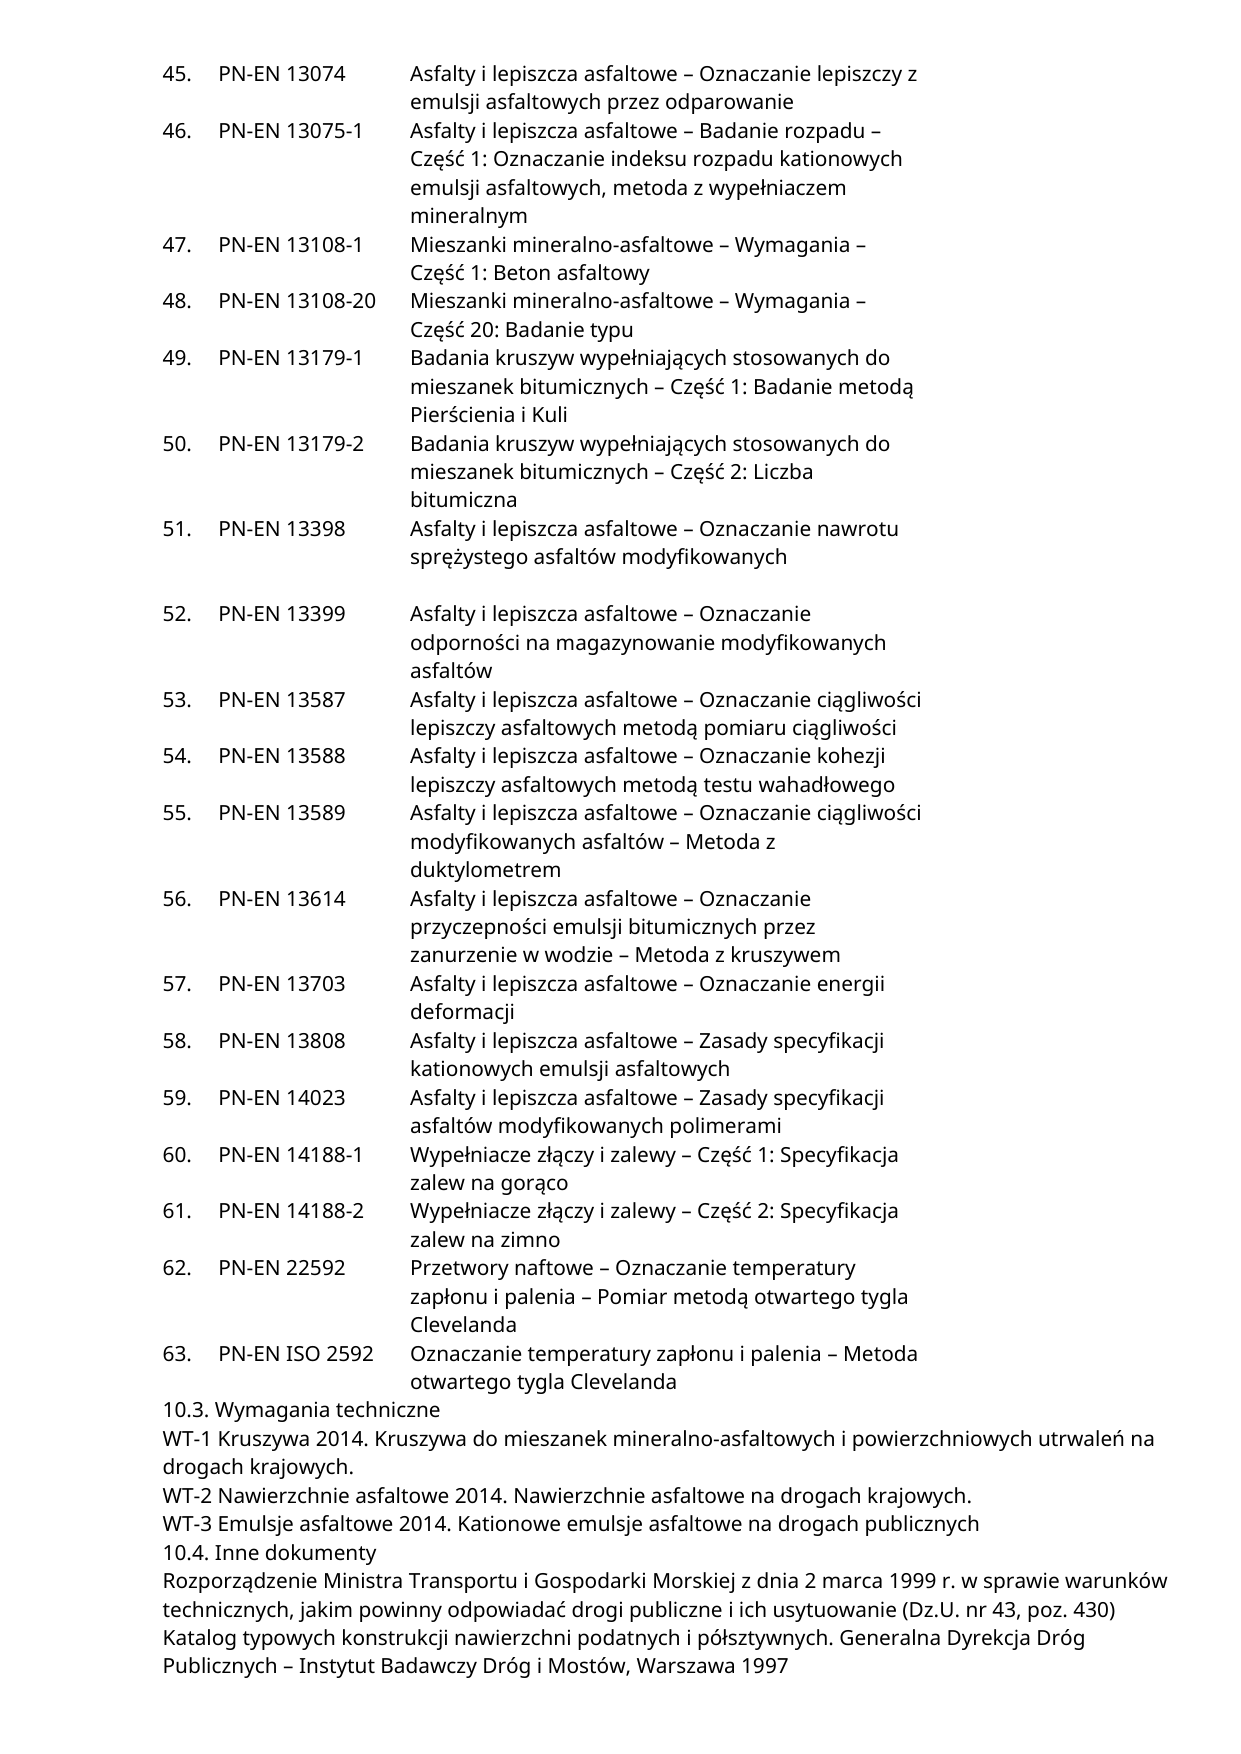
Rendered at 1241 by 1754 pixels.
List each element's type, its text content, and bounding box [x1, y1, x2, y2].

text 10.4. Inne dokumenty [162, 1538, 1181, 1566]
table_cell Asfalty i lepiszcza asfaltowe – Oznaczanie lepiszczy z emulsji asfaltowych przez odparowanie [399, 59, 934, 116]
table_cell 53. [151, 685, 207, 742]
table_cell PN-EN 13587 [207, 685, 399, 742]
table_cell PN-EN 13179-1 [207, 344, 399, 429]
table_header Asfalty i lepiszcza asfaltowe – Oznaczanie odporności na magazynowanie modyfikowanych asfaltów [399, 599, 934, 685]
table_cell PN-EN 13108-20 [207, 287, 399, 343]
table_cell PN-EN 13108-1 [207, 230, 399, 287]
table_cell Asfalty i lepiszcza asfaltowe – Oznaczanie przyczepności emulsji bitumicznych przez zanurzenie w wodzie – Metoda z kruszywem [399, 884, 934, 969]
table_cell Asfalty i lepiszcza asfaltowe – Oznaczanie ciągliwości modyfikowanych asfaltów – Metoda z duktylometrem [399, 799, 934, 884]
table_cell 55. [151, 799, 207, 884]
table_cell Mieszanki mineralno-asfaltowe – Wymagania – Część 20: Badanie typu [399, 287, 934, 343]
table_header PN-EN 13399 [207, 599, 399, 685]
table_cell 56. [151, 884, 207, 969]
table_cell 58. [151, 1026, 207, 1083]
table_cell 50. [151, 429, 207, 514]
table_cell Mieszanki mineralno-asfaltowe – Wymagania – Część 1: Beton asfaltowy [399, 230, 934, 287]
table_cell PN-EN 13588 [207, 742, 399, 798]
table_cell 48. [151, 287, 207, 343]
table_cell PN-EN 14188-1 [207, 1140, 399, 1197]
table_cell 49. [151, 344, 207, 429]
text Rozporządzenie Ministra Transportu i Gospodarki Morskiej z dnia 2 marca 1999 r. w sprawie warunków technicznych, jakim powinny odpowiadać drogi publiczne i ich usytuowanie (Dz.U. nr 43, poz. 430) [162, 1566, 1181, 1623]
table_cell PN-EN 22592 [207, 1254, 399, 1339]
table_cell Przetwory naftowe – Oznaczanie temperatury zapłonu i palenia – Pomiar metodą otwartego tygla Clevelanda [399, 1254, 934, 1339]
table_cell 46. [151, 116, 207, 230]
table_cell Wypełniacze złączy i zalewy – Część 1: Specyfikacja zalew na gorąco [399, 1140, 934, 1197]
table_cell PN-EN 13808 [207, 1026, 399, 1083]
table_cell 62. [151, 1254, 207, 1339]
text WT-3 Emulsje asfaltowe 2014. Kationowe emulsje asfaltowe na drogach publicznych [162, 1509, 1181, 1538]
table_cell 47. [151, 230, 207, 287]
table_cell PN-EN 13179-2 [207, 429, 399, 514]
table_cell 61. [151, 1197, 207, 1253]
table_cell PN-EN 13075-1 [207, 116, 399, 230]
text WT-2 Nawierzchnie asfaltowe 2014. Nawierzchnie asfaltowe na drogach krajowych. [162, 1481, 1181, 1509]
table_cell Asfalty i lepiszcza asfaltowe – Zasady specyfikacji kationowych emulsji asfaltowych [399, 1026, 934, 1083]
table_header 52. [151, 599, 207, 685]
table_cell 57. [151, 969, 207, 1026]
table_cell PN-EN 13703 [207, 969, 399, 1026]
table_cell 51. [151, 514, 207, 571]
table_cell Wypełniacze złączy i zalewy – Część 2: Specyfikacja zalew na zimno [399, 1197, 934, 1253]
table_cell 59. [151, 1083, 207, 1140]
table_cell 60. [151, 1140, 207, 1197]
table_cell PN-EN 14188-2 [207, 1197, 399, 1253]
text Katalog typowych konstrukcji nawierzchni podatnych i półsztywnych. Generalna Dyrekcja Dróg Publicznych – Instytut Badawczy Dróg i Mostów, Warszawa 1997 [162, 1623, 1181, 1680]
table_cell PN-EN ISO 2592 [207, 1339, 399, 1396]
table_cell PN-EN 14023 [207, 1083, 399, 1140]
text WT-1 Kruszywa 2014. Kruszywa do mieszanek mineralno-asfaltowych i powierzchniowych utrwaleń na drogach krajowych. [162, 1424, 1181, 1481]
table_cell Asfalty i lepiszcza asfaltowe – Oznaczanie kohezji lepiszczy asfaltowych metodą testu wahadłowego [399, 742, 934, 798]
table_cell PN-EN 13589 [207, 799, 399, 884]
table_cell Badania kruszyw wypełniających stosowanych do mieszanek bitumicznych – Część 1: Badanie metodą Pierścienia i Kuli [399, 344, 934, 429]
table_cell Asfalty i lepiszcza asfaltowe – Zasady specyfikacji asfaltów modyfikowanych polimerami [399, 1083, 934, 1140]
table_cell 45. [151, 59, 207, 116]
table_cell 63. [151, 1339, 207, 1396]
table_cell PN-EN 13398 [207, 514, 399, 571]
table_cell Asfalty i lepiszcza asfaltowe – Oznaczanie energii deformacji [399, 969, 934, 1026]
table_cell 54. [151, 742, 207, 798]
table_cell Badania kruszyw wypełniających stosowanych do mieszanek bitumicznych – Część 2: Liczba bitumiczna [399, 429, 934, 514]
table_cell PN-EN 13074 [207, 59, 399, 116]
table_cell Oznaczanie temperatury zapłonu i palenia – Metoda otwartego tygla Clevelanda [399, 1339, 934, 1396]
table_cell PN-EN 13614 [207, 884, 399, 969]
table_cell Asfalty i lepiszcza asfaltowe – Oznaczanie nawrotu sprężystego asfaltów modyfikowanych [399, 514, 934, 571]
table_cell Asfalty i lepiszcza asfaltowe – Badanie rozpadu – Część 1: Oznaczanie indeksu rozpadu kationowych emulsji asfaltowych, metoda z wypełniaczem mineralnym [399, 116, 934, 230]
table_cell Asfalty i lepiszcza asfaltowe – Oznaczanie ciągliwości lepiszczy asfaltowych metodą pomiaru ciągliwości [399, 685, 934, 742]
text 10.3. Wymagania techniczne [162, 1396, 1181, 1424]
